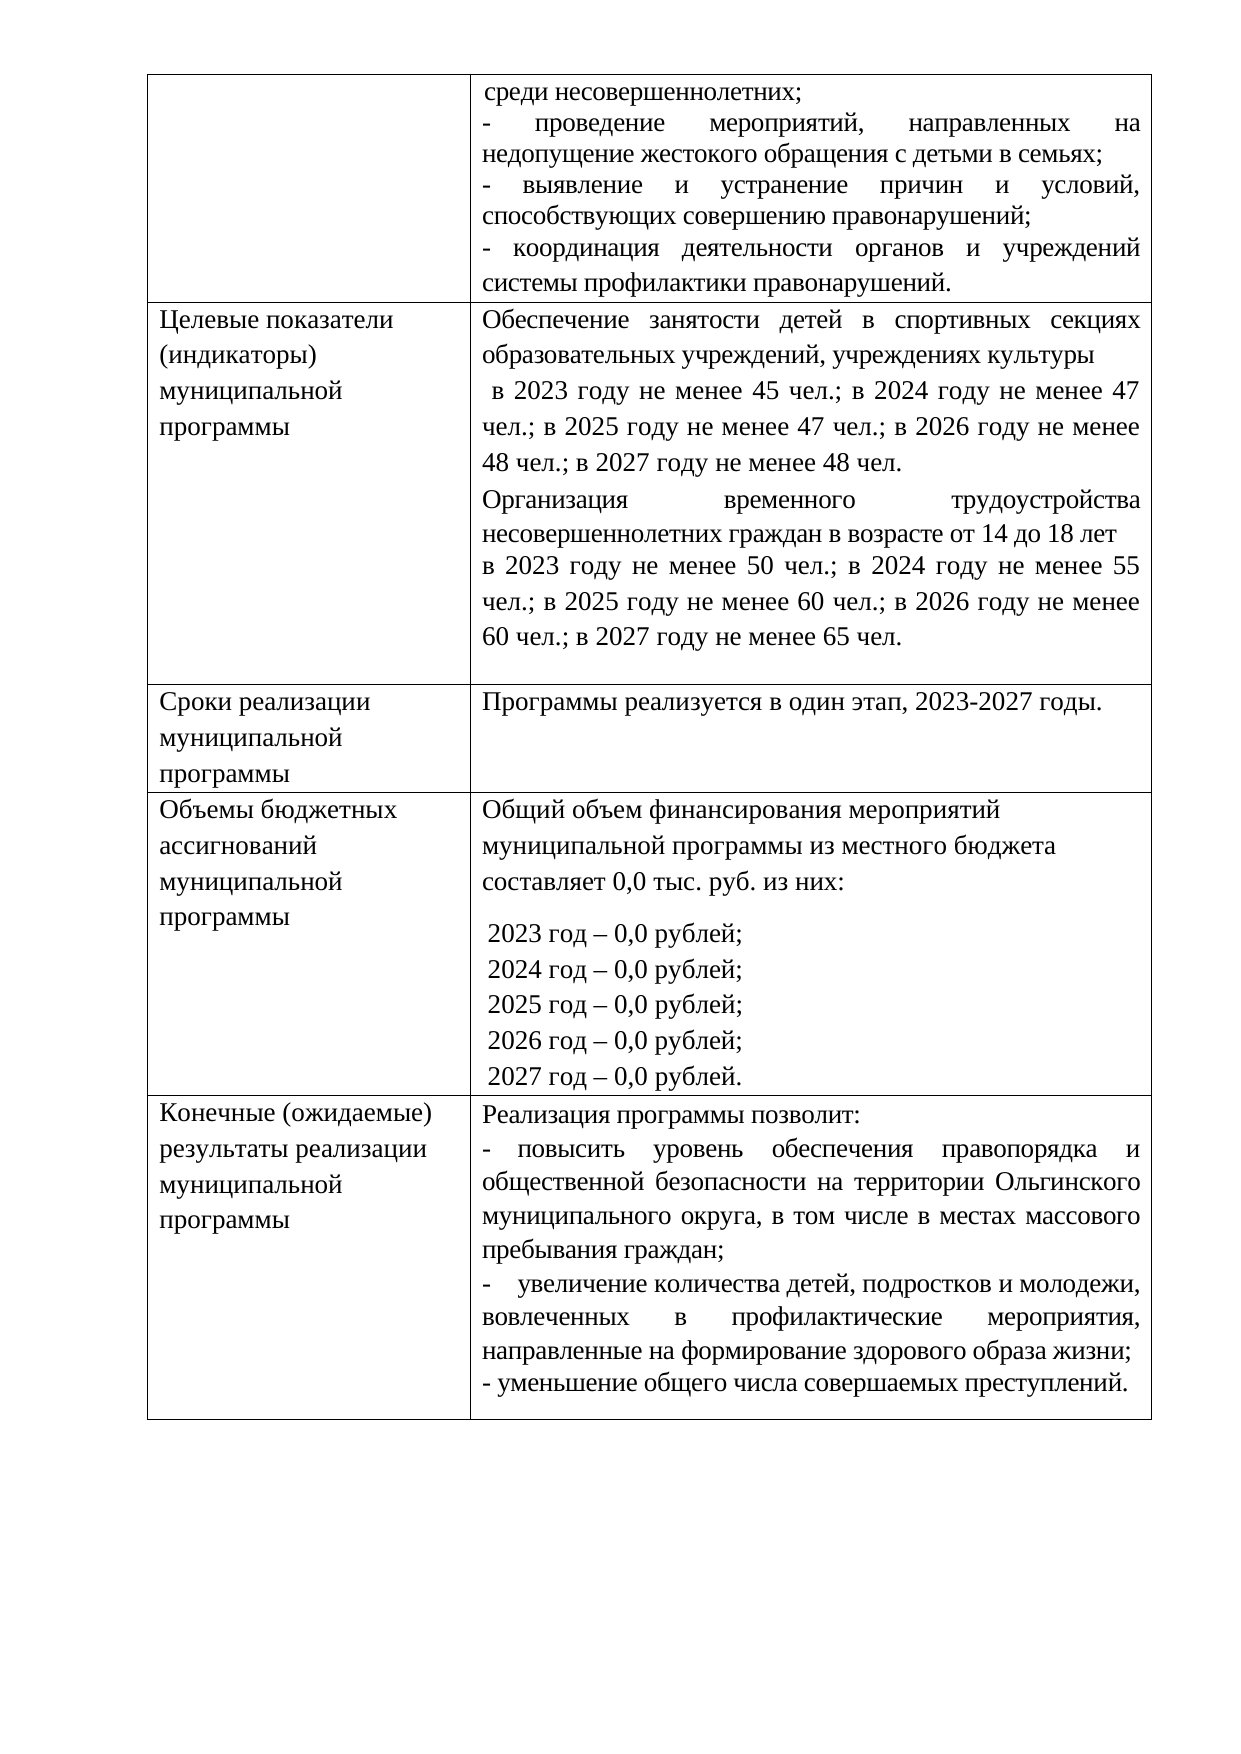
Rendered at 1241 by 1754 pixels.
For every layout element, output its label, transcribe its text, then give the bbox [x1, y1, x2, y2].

table_cell Сроки реализации муниципальной программы [148, 685, 470, 792]
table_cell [471, 75, 1151, 302]
table_cell Реализация программы позволит: - повысить уровень обеспечения правопорядка и общественной безопасности на территории Ольгинского муниципального округа, в том числе в местах массового пребывания граждан; - увеличение количества детей, подростков и молодежи, вовлеченных в профилактические мероприятия, направленные на формирование здорового образа жизни; - уменьшение общего числа совершаемых преступлений. [471, 1096, 1151, 1418]
table_cell Программы реализуется в один этап, 2023-2027 годы. [471, 685, 1151, 792]
table_cell Целевые показатели (индикаторы) муниципальной программы [148, 303, 470, 684]
table_cell Конечные (ожидаемые) результаты реализации муниципальной программы [148, 1096, 470, 1418]
table_cell Общий объем финансирования мероприятий муниципальной программы из местного бюджета составляет 0,0 тыс. руб. из них: 2023 год – 0,0 рублей; 2024 год – 0,0 рублей; 2025 год – 0,0 рублей; 2026 год – 0,0 рублей; 2027 год – 0,0 рублей. [471, 793, 1151, 1095]
table_cell Обеспечение занятости детей в спортивных секциях образовательных учреждений, учреждениях культуры в 2023 году не менее 45 чел.; в 2024 году не менее 47 чел.; в 2025 году не менее 47 чел.; в 2026 году не менее 48 чел.; в 2027 году не менее 48 чел. Организация временного трудоустройства несовершеннолетних граждан в возрасте от 14 до 18 лет в 2023 году не менее 50 чел.; в 2024 году не менее 55 чел.; в 2025 году не менее 60 чел.; в 2026 году не менее 60 чел.; в 2027 году не менее 65 чел. [471, 303, 1151, 684]
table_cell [148, 75, 470, 302]
table_cell Объемы бюджетных ассигнований муниципальной программы [148, 793, 470, 1095]
